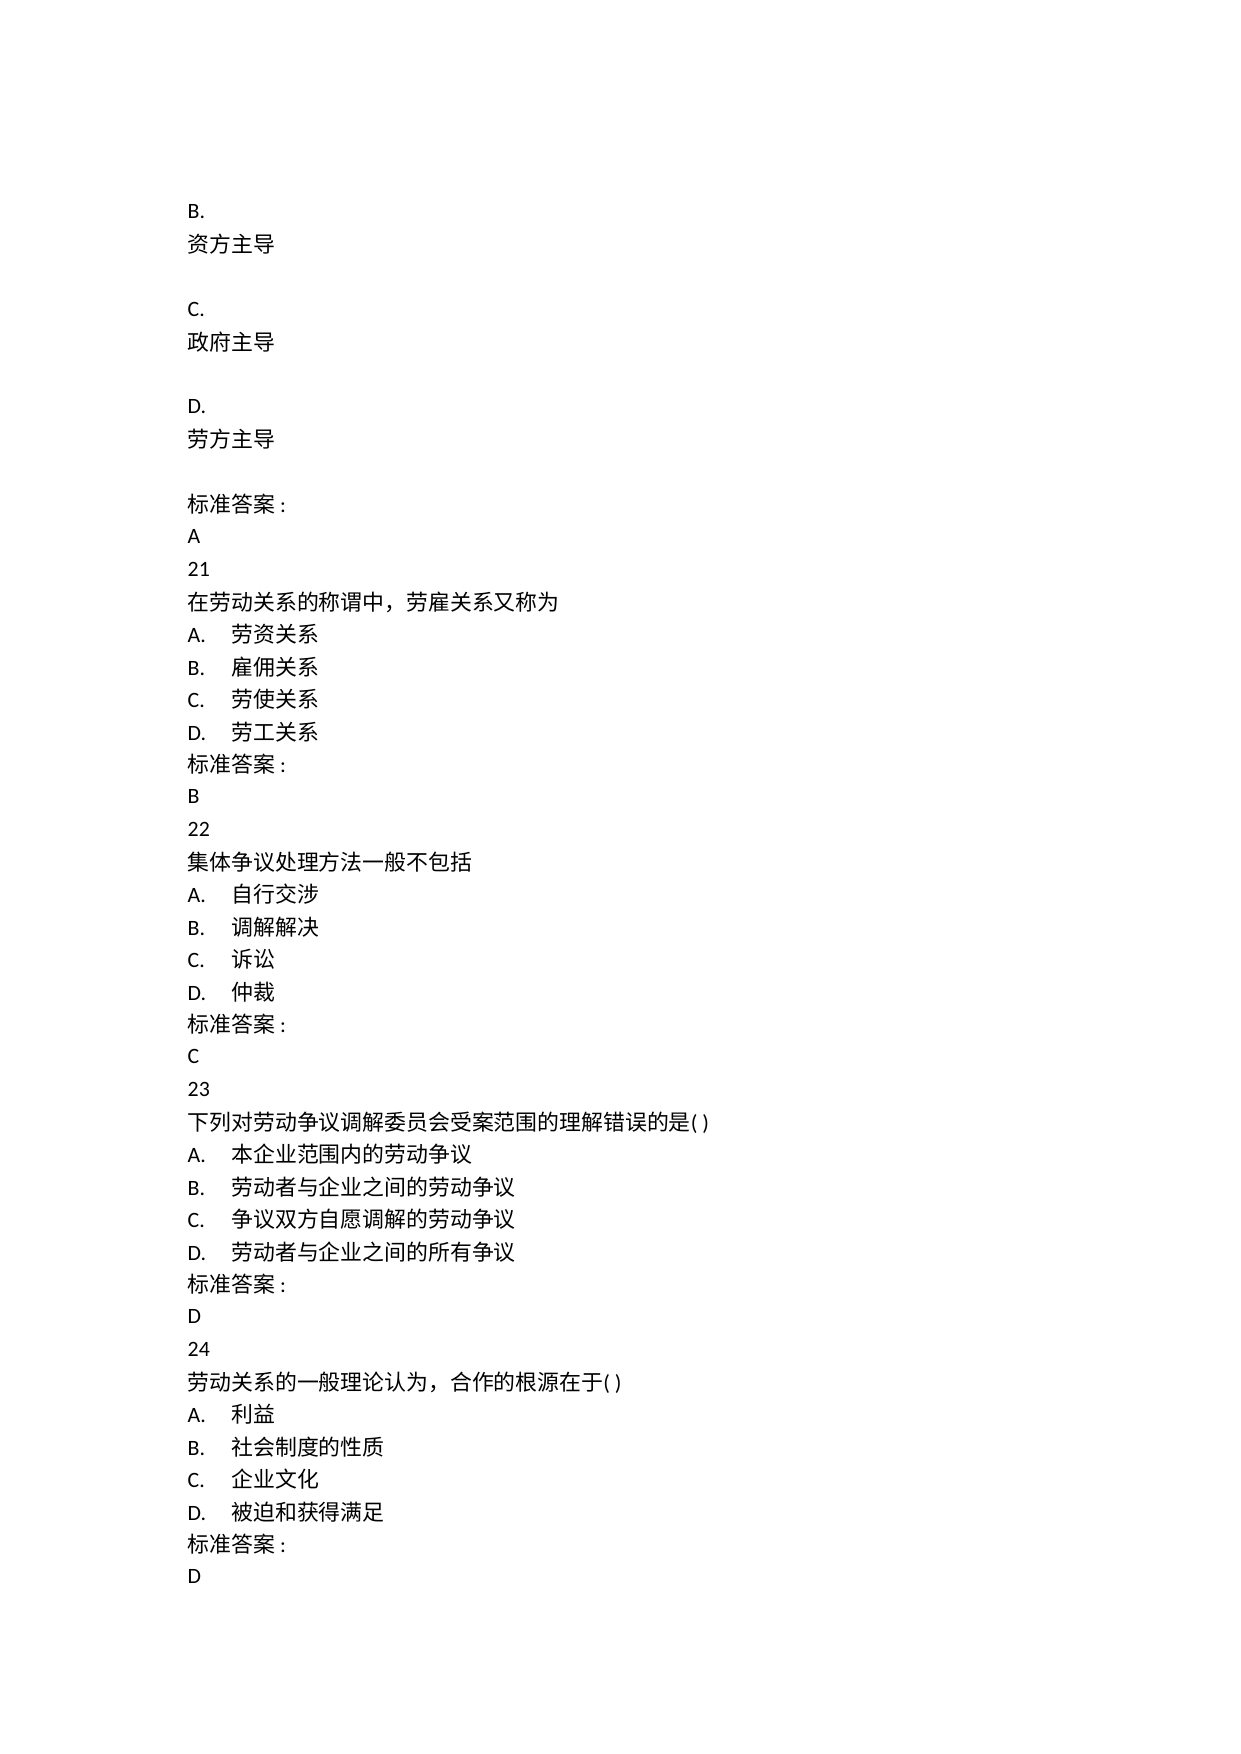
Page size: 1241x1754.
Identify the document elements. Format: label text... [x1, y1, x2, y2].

list 23 [187, 1072, 1053, 1104]
list D [187, 1299, 1053, 1332]
list C. 劳使关系 [187, 682, 1053, 714]
list 24 [187, 1332, 1053, 1364]
list D. 仲裁 [187, 974, 1053, 1007]
list C. 诉讼 [187, 942, 1053, 974]
list B. 劳动者与企业之间的劳动争议 [187, 1169, 1053, 1202]
list B. 社会制度的性质 [187, 1429, 1053, 1462]
list 资方主导 [187, 227, 1053, 259]
list 标准答案 : [187, 487, 1053, 519]
list 22 [187, 812, 1053, 844]
list 标准答案 : [187, 747, 1053, 779]
list B. [187, 194, 1053, 227]
list A [187, 519, 1053, 552]
list 标准答案 : [187, 1267, 1053, 1299]
list 政府主导 [187, 324, 1053, 357]
list B. 雇佣关系 [187, 649, 1053, 682]
list C. 争议双方自愿调解的劳动争议 [187, 1202, 1053, 1234]
list D [187, 1559, 1053, 1592]
list 集体争议处理方法一般不包括 [187, 844, 1053, 877]
list A. 利益 [187, 1397, 1053, 1429]
list A. 自行交涉 [187, 877, 1053, 909]
list A. 劳资关系 [187, 617, 1053, 649]
list B. 调解解决 [187, 909, 1053, 942]
list 劳动关系的一般理论认为，合作的根源在于( ) [187, 1364, 1053, 1397]
list 21 [187, 552, 1053, 584]
list C [187, 1039, 1053, 1072]
list C. 企业文化 [187, 1462, 1053, 1494]
list 下列对劳动争议调解委员会受案范围的理解错误的是( ) [187, 1104, 1053, 1137]
list D. 劳动者与企业之间的所有争议 [187, 1234, 1053, 1267]
list A. 本企业范围内的劳动争议 [187, 1137, 1053, 1169]
list D. 被迫和获得满足 [187, 1494, 1053, 1527]
list 标准答案 : [187, 1527, 1053, 1559]
list 标准答案 : [187, 1007, 1053, 1039]
list C. [187, 292, 1053, 324]
list B [187, 779, 1053, 812]
list 在劳动关系的称谓中，劳雇关系又称为 [187, 584, 1053, 617]
list D. 劳工关系 [187, 714, 1053, 747]
list 劳方主导 [187, 422, 1053, 454]
list D. [187, 389, 1053, 422]
